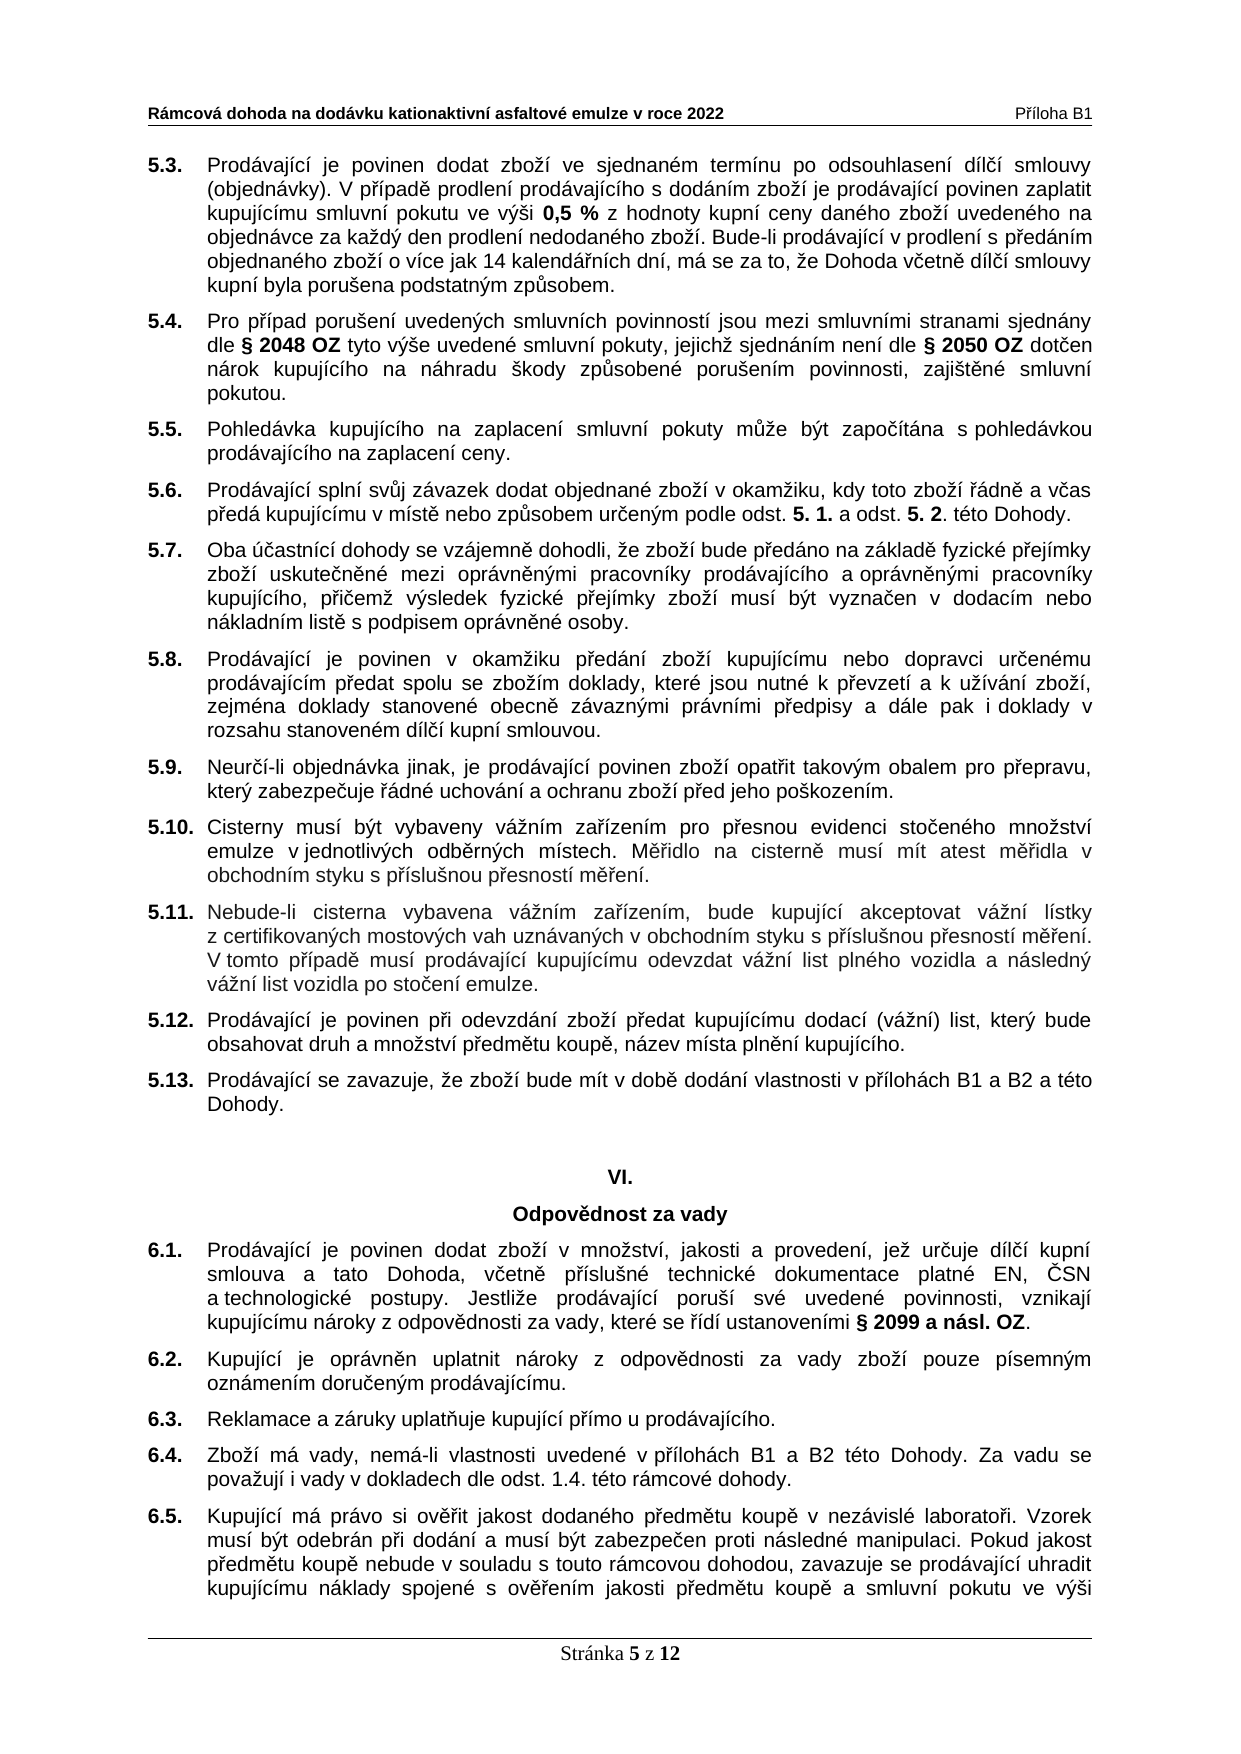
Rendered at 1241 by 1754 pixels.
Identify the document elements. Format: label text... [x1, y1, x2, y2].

list Pohledávka kupujícího na zaplacení smluvní pokuty může být započítána s pohledávkou prodávajícího na zaplacení ceny. [148, 417, 1092, 465]
list Prodávající je povinen při odevzdání zboží předat kupujícímu dodací (vážní) list, který bude obsahovat druh a množství předmětu koupě, název místa plnění kupujícího. [148, 1008, 1092, 1056]
list Nebude-li cisterna vybavena vážním zařízením, bude kupující akceptovat vážní lístky z certifikovaných mostových vah uznávaných v obchodním styku s příslušnou přesností měření. V tomto případě musí prodávající kupujícímu odevzdat vážní list plného vozidla a následný vážní list vozidla po stočení emulze. [148, 899, 1092, 995]
list Reklamace a záruky uplatňuje kupující přímo u prodávajícího. [148, 1407, 1092, 1431]
list Prodávající je povinen dodat zboží v množství, jakosti a provedení, jež určuje dílčí kupní smlouva a tato Dohoda, včetně příslušné technické dokumentace platné EN, ČSN a technologické postupy. Jestliže prodávající poruší své uvedené povinnosti, vznikají kupujícímu nároky z odpovědnosti za vady, které se řídí ustanoveními § 2099 a násl. OZ. [148, 1238, 1092, 1334]
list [148, 1504, 1092, 1599]
list Zboží má vady, nemá-li vlastnosti uvedené v přílohách B1 a B2 této Dohody. Za vadu se považují i vady v dokladech dle odst. 1.4. této rámcové dohody. [148, 1443, 1092, 1491]
list Prodávající je povinen dodat zboží ve sjednaném termínu po odsouhlasení dílčí smlouvy (objednávky). V případě prodlení prodávajícího s dodáním zboží je prodávající povinen zaplatit kupujícímu smluvní pokutu ve výši 0,5 % z hodnoty kupní ceny daného zboží uvedeného na objednávce za každý den prodlení nedodaného zboží. Bude-li prodávající v prodlení s předáním objednaného zboží o více jak 14 kalendářních dní, má se za to, že Dohoda včetně dílčí smlouvy kupní byla porušena podstatným způsobem. [148, 153, 1092, 296]
text Odpovědnost za vady [148, 1202, 1092, 1226]
list Kupující je oprávněn uplatnit nároky z odpovědnosti za vady zboží pouze písemným oznámením doručeným prodávajícímu. [148, 1346, 1092, 1394]
list Pro případ porušení uvedených smluvních povinností jsou mezi smluvními stranami sjednány dle § 2048 OZ tyto výše uvedené smluvní pokuty, jejichž sjednáním není dle § 2050 OZ dotčen nárok kupujícího na náhradu škody způsobené porušením povinnosti, zajištěné smluvní pokutou. [148, 309, 1092, 405]
list Prodávající je povinen v okamžiku předání zboží kupujícímu nebo dopravci určenému prodávajícím předat spolu se zbožím doklady, které jsou nutné k převzetí a k užívání zboží, zejména doklady stanovené obecně závaznými právními předpisy a dále pak i doklady v rozsahu stanoveném dílčí kupní smlouvou. [148, 646, 1092, 742]
list Oba účastnící dohody se vzájemně dohodli, že zboží bude předáno na základě fyzické přejímky zboží uskutečněné mezi oprávněnými pracovníky prodávajícího a oprávněnými pracovníky kupujícího, přičemž výsledek fyzické přejímky zboží musí být vyznačen v dodacím nebo nákladním listě s podpisem oprávněné osoby. [148, 538, 1092, 634]
text VI. [148, 1165, 1092, 1189]
list Prodávající splní svůj závazek dodat objednané zboží v okamžiku, kdy toto zboží řádně a včas předá kupujícímu v místě nebo způsobem určeným podle odst. 5. 1. a odst. 5. 2. této Dohody. [148, 478, 1092, 526]
list Prodávající se zavazuje, že zboží bude mít v době dodání vlastnosti v přílohách B1 a B2 a této Dohody. [148, 1068, 1092, 1116]
list Cisterny musí být vybaveny vážním zařízením pro přesnou evidenci stočeného množství emulze v jednotlivých odběrných místech. Měřidlo na cisterně musí mít atest měřidla v obchodním styku s příslušnou přesností měření. [148, 815, 1092, 887]
list Neurčí-li objednávka jinak, je prodávající povinen zboží opatřit takovým obalem pro přepravu, který zabezpečuje řádné uchování a ochranu zboží před jeho poškozením. [148, 755, 1092, 803]
